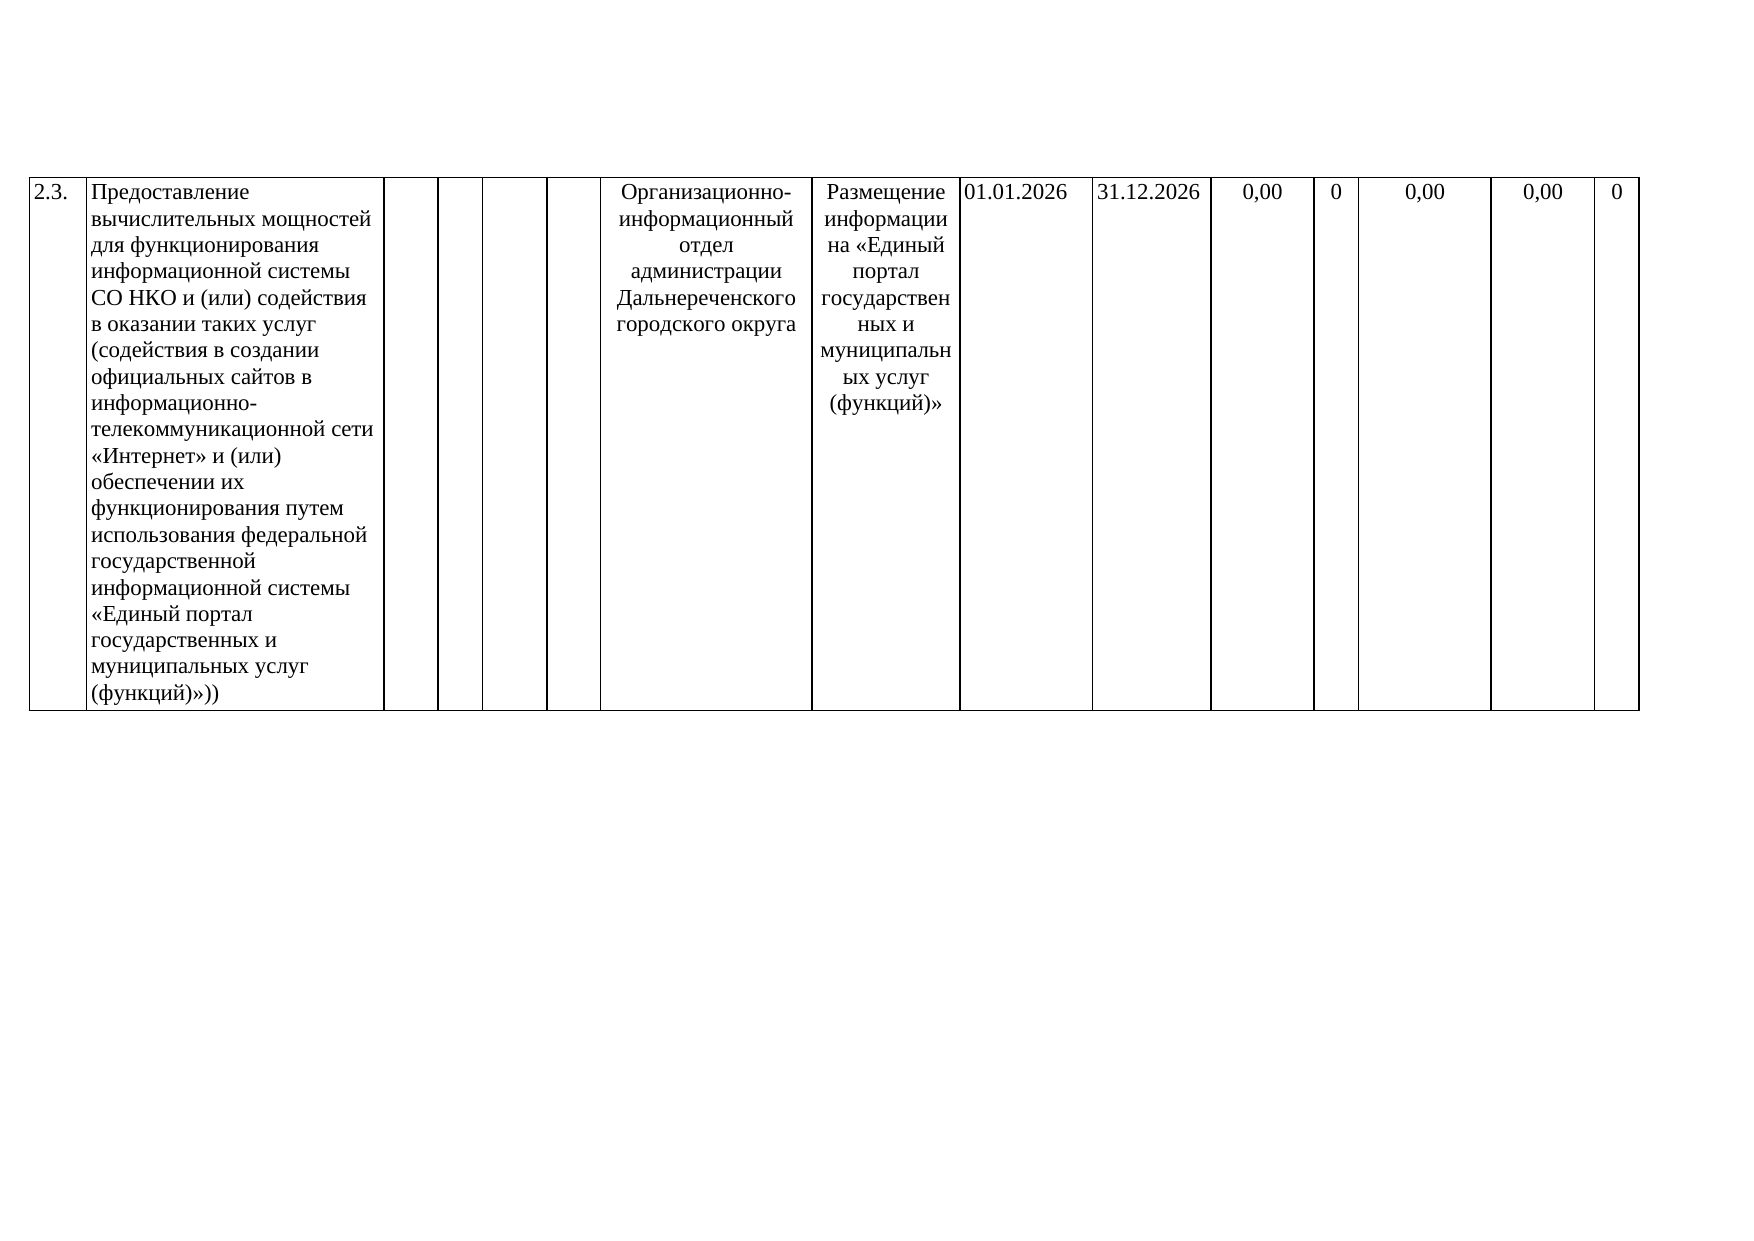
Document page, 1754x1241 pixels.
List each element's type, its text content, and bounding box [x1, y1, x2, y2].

table_cell 31.12.2026 [1093, 178, 1210, 710]
table_cell [385, 178, 437, 710]
table_cell 0,00 [1212, 178, 1313, 710]
table_cell Организационно-информационный отдел администрации Дальнереченского городского округа [601, 178, 811, 710]
table_cell 0,00 [1359, 178, 1490, 710]
table_cell [483, 178, 546, 710]
table_cell 0,00 [1492, 178, 1594, 710]
table_cell 2.3. [30, 178, 86, 710]
table_cell [439, 178, 482, 710]
table_cell 0 [1315, 178, 1358, 710]
table_cell Предоставление вычислительных мощностей для функционирования информационной системы СО НКО и (или) содействия в оказании таких услуг (содействия в создании официальных сайтов в информационно-телекоммуникационной сети «Интернет» и (или) обеспечении их функционирования путем использования федеральной государственной информационной системы «Единый портал государственных и муниципальных услуг (функций)»)) [87, 178, 383, 710]
table_cell 0 [1595, 178, 1638, 710]
table_cell 01.01.2026 [961, 178, 1092, 710]
table_cell [548, 178, 600, 710]
table_cell Размещение информации на «Единый портал государственных и муниципальных услуг (функций)» [813, 178, 959, 710]
